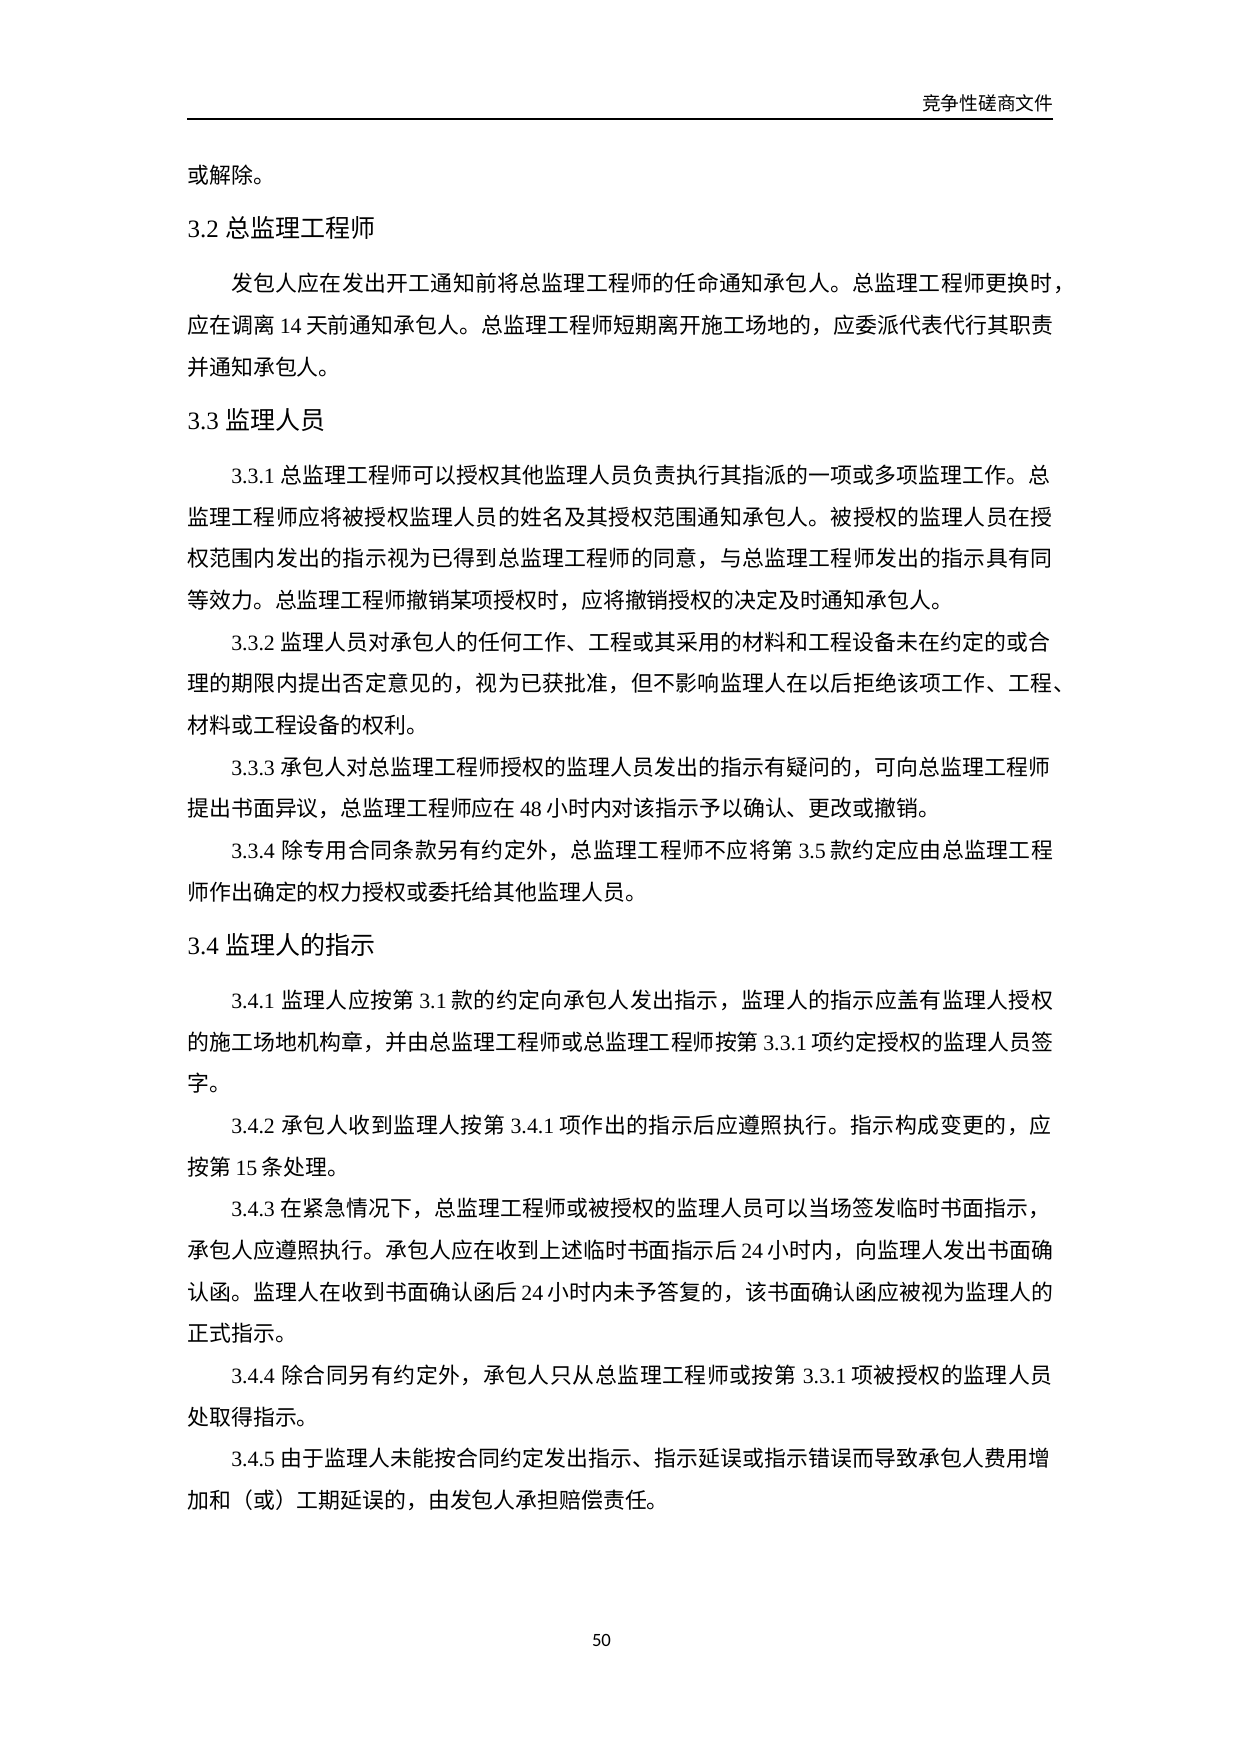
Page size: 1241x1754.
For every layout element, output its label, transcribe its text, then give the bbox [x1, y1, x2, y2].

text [187, 150, 1053, 192]
text 3.3.3 承包人对总监理工程师授权的监理人员发出的指示有疑问的，可向总监理工程师提出书面异议，总监理工程师应在48小时内对该指示予以确认、更改或撤销。 [187, 742, 1053, 825]
text 3.3.2 监理人员对承包人的任何工作、工程或其采用的材料和工程设备未在约定的或合理的期限内提出否定意见的，视为已获批准，但不影响监理人在以后拒绝该项工作、工程、材料或工程设备的权利。 [187, 617, 1053, 742]
text 3.3 监理人员 [187, 396, 1053, 437]
text 3.3.4 除专用合同条款另有约定外，总监理工程师不应将第3.5款约定应由总监理工程师作出确定的权力授权或委托给其他监理人员。 [187, 825, 1053, 908]
text 3.2 总监理工程师 [187, 204, 1053, 246]
text 3.4 监理人的指示 [187, 921, 1053, 962]
text 3.4.4 除合同另有约定外，承包人只从总监理工程师或按第3.3.1项被授权的监理人员处取得指示。 [187, 1350, 1053, 1433]
text 3.4.2 承包人收到监理人按第3.4.1项作出的指示后应遵照执行。指示构成变更的，应按第15条处理。 [187, 1100, 1053, 1183]
text 3.4.1 监理人应按第3.1款的约定向承包人发出指示，监理人的指示应盖有监理人授权的施工场地机构章，并由总监理工程师或总监理工程师按第3.3.1项约定授权的监理人员签字。 [187, 975, 1053, 1100]
text 发包人应在发出开工通知前将总监理工程师的任命通知承包人。总监理工程师更换时，应在调离14天前通知承包人。总监理工程师短期离开施工场地的，应委派代表代行其职责，并通知承包人。 [187, 258, 1053, 383]
text 3.4.3 在紧急情况下，总监理工程师或被授权的监理人员可以当场签发临时书面指示，承包人应遵照执行。承包人应在收到上述临时书面指示后24小时内，向监理人发出书面确认函。监理人在收到书面确认函后24小时内未予答复的，该书面确认函应被视为监理人的正式指示。 [187, 1183, 1053, 1350]
text 3.3.1 总监理工程师可以授权其他监理人员负责执行其指派的一项或多项监理工作。总监理工程师应将被授权监理人员的姓名及其授权范围通知承包人。被授权的监理人员在授权范围内发出的指示视为已得到总监理工程师的同意，与总监理工程师发出的指示具有同等效力。总监理工程师撤销某项授权时，应将撤销授权的决定及时通知承包人。 [187, 450, 1053, 617]
text 3.4.5 由于监理人未能按合同约定发出指示、指示延误或指示错误而导致承包人费用增加和（或）工期延误的，由发包人承担赔偿责任。 [187, 1433, 1053, 1517]
